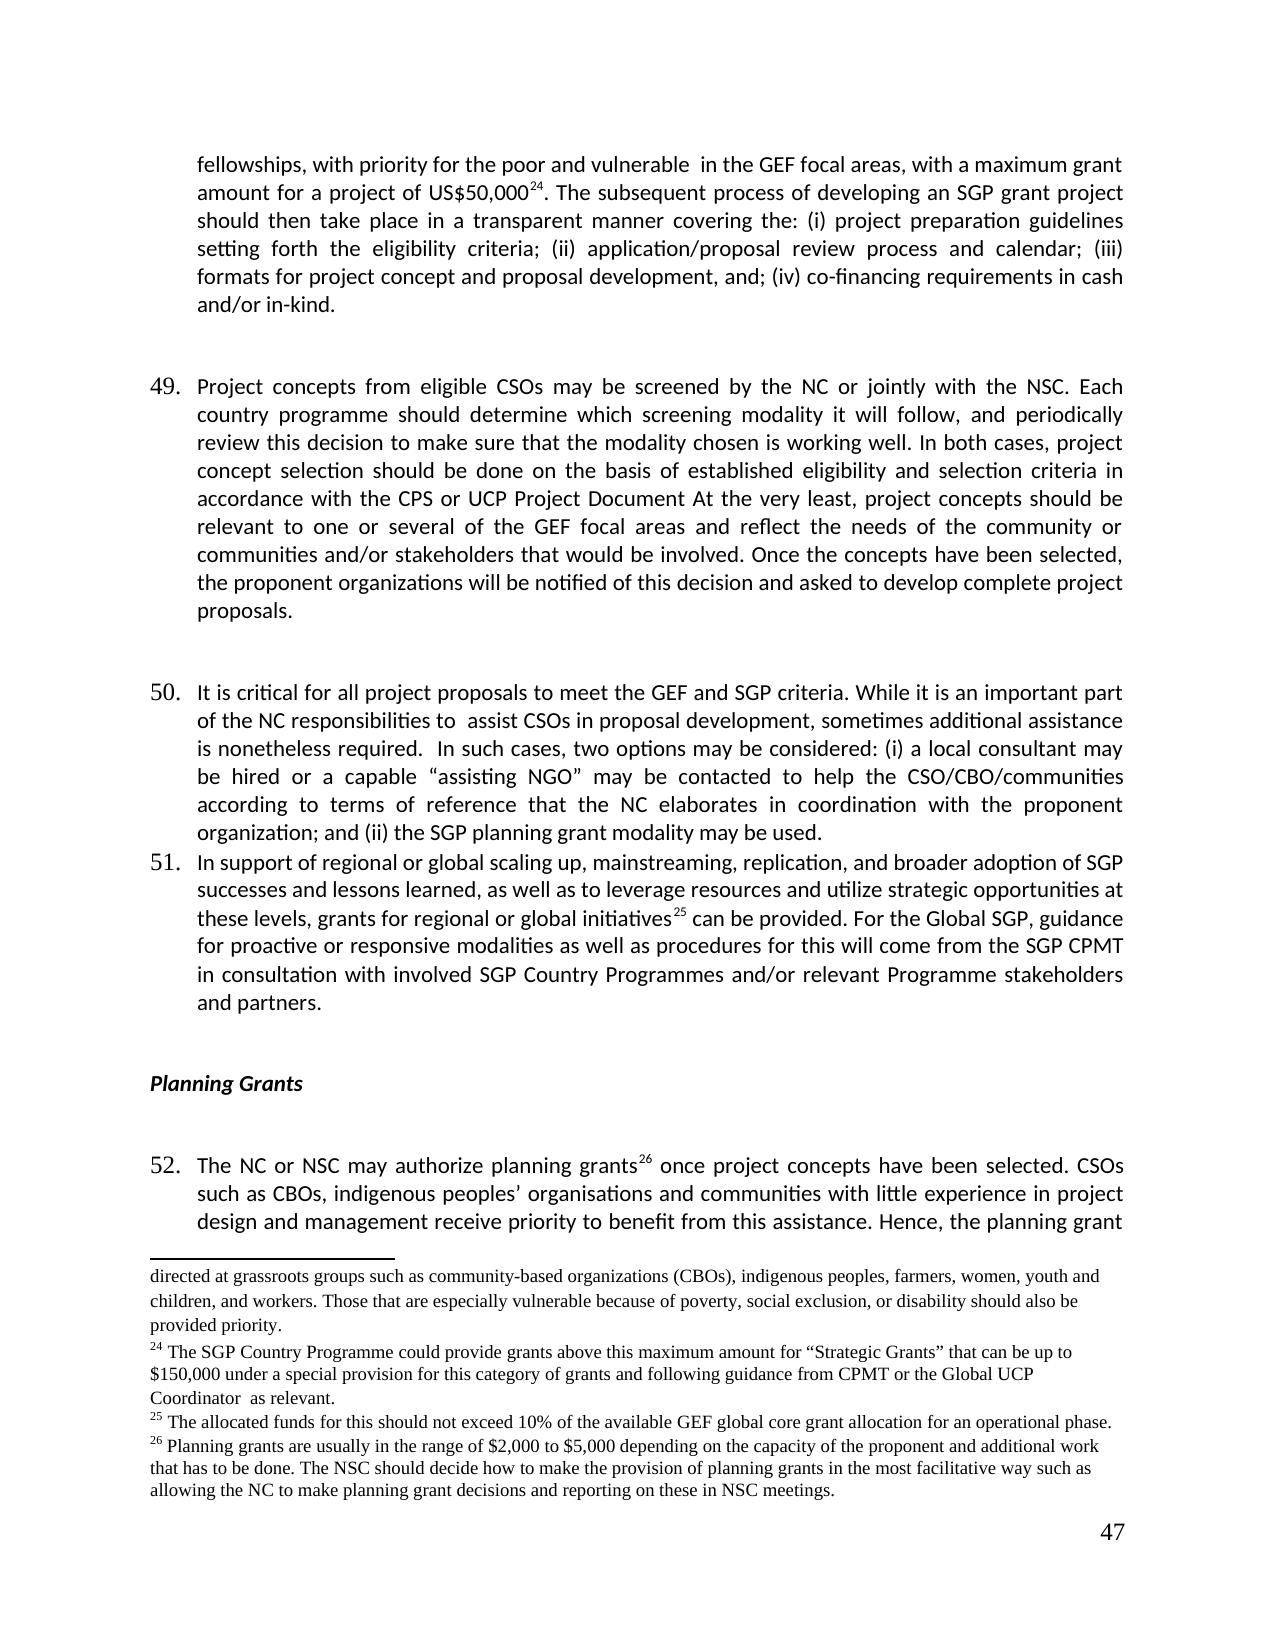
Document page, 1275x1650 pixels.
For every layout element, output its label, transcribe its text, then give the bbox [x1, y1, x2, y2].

list It is critical for all project proposals to meet the GEF and SGP criteria. While it is an important part of the NC responsibilities to assist CSOs in proposal development, sometimes additional assistance is nonetheless required. In such cases, two options may be considered: (i) a local consultant may be hired or a capable “assisting NGO” may be contacted to help the CSO/CBO/communities according to terms of reference that the NC elaborates in coordination with the proponent organization; and (ii) the SGP planning grant modality may be used. [150, 677, 1125, 847]
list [150, 150, 1125, 318]
text Planning Grants [150, 1069, 1125, 1097]
list In support of regional or global scaling up, mainstreaming, replication, and broader adoption of SGP successes and lessons learned, as well as to leverage resources and utilize strategic opportunities at these levels, grants for regional or global initiatives can be provided. For the Global SGP, guidance for proactive or responsive modalities as well as procedures for this will come from the SGP CPMT in consultation with involved SGP Country Programmes and/or relevant Programme stakeholders and partners. [150, 847, 1125, 1016]
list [150, 1150, 1125, 1235]
list Project concepts from eligible CSOs may be screened by the NC or jointly with the NSC. Each country programme should determine which screening modality it will follow, and periodically review this decision to make sure that the modality chosen is working well. In both cases, project concept selection should be done on the basis of established eligibility and selection criteria in accordance with the CPS or UCP Project Document At the very least, project concepts should be relevant to one or several of the GEF focal areas and reflect the needs of the community or communities and/or stakeholders that would be involved. Once the concepts have been selected, the proponent organizations will be notified of this decision and asked to develop complete project proposals. [150, 371, 1125, 624]
